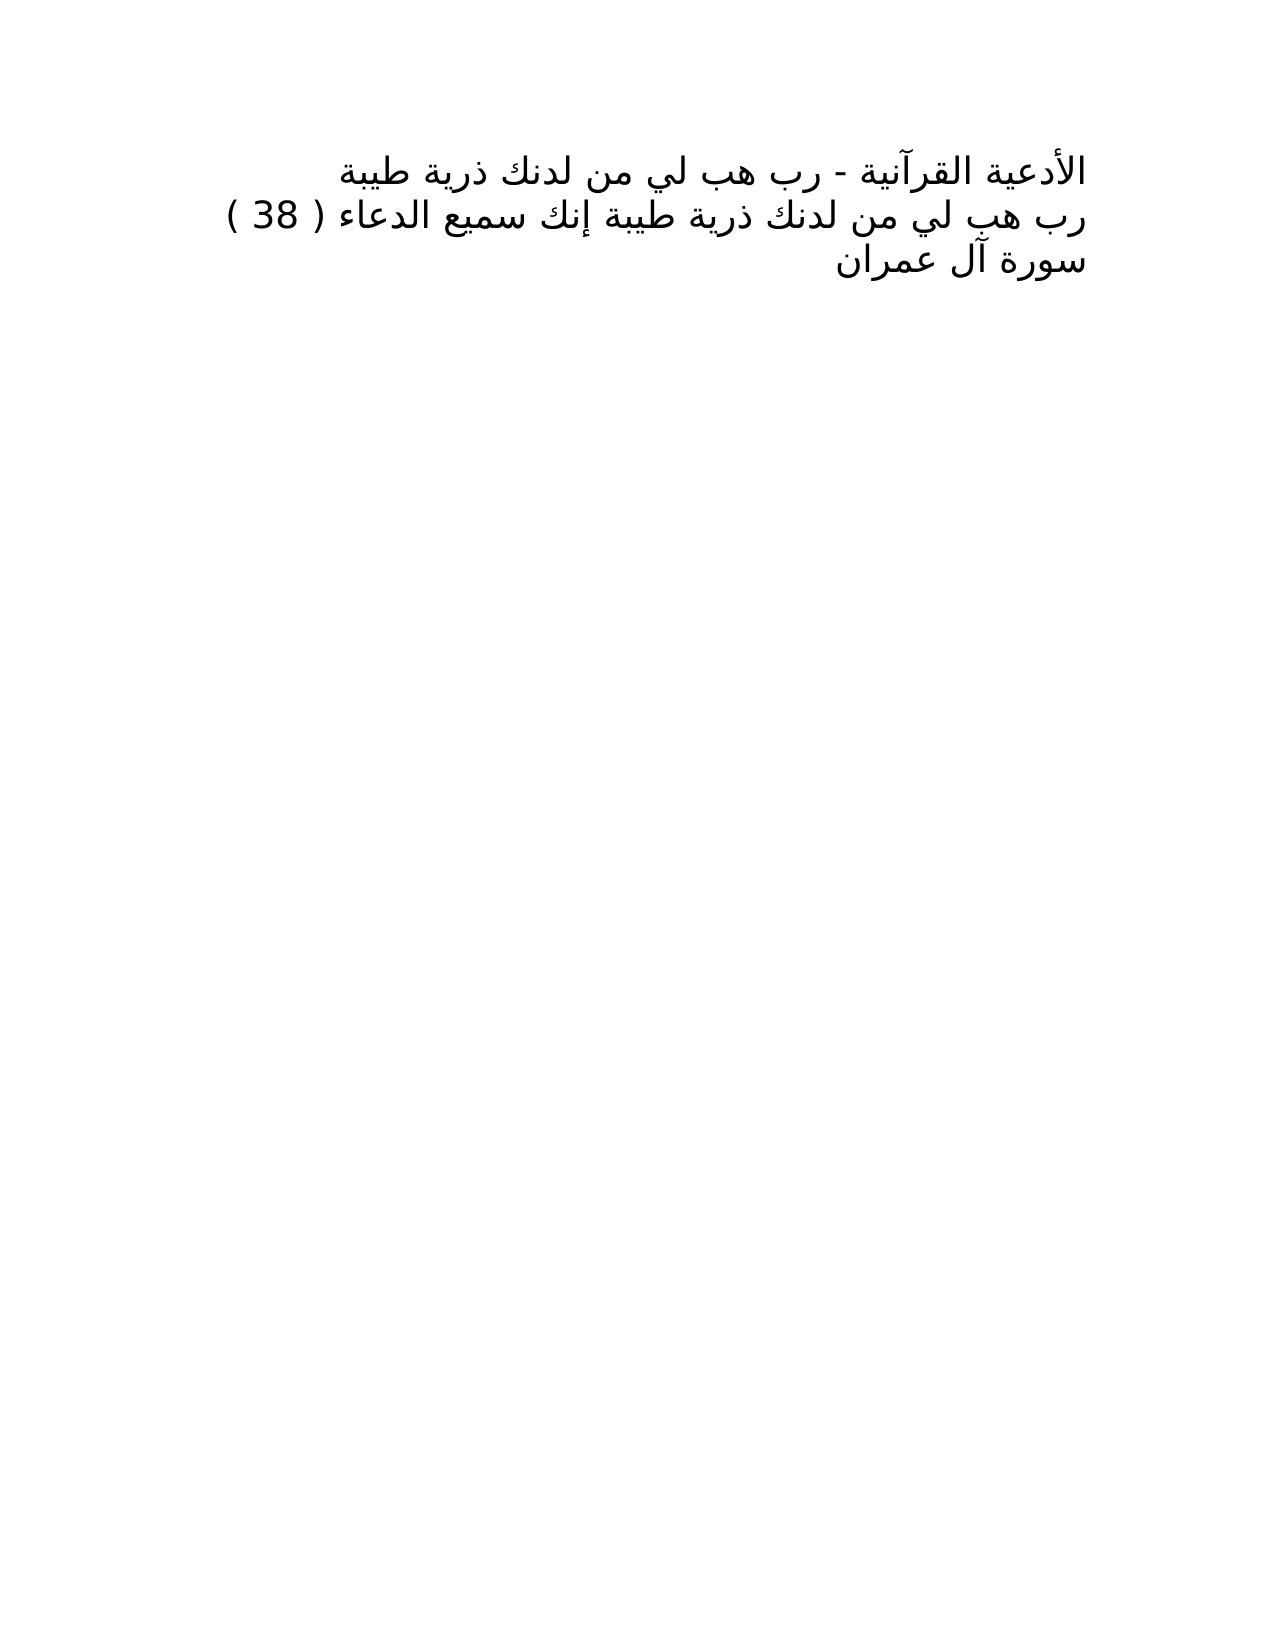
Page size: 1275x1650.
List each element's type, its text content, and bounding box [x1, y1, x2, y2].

text سورة آل عمران [187, 237, 1087, 281]
text رب هب لي من لدنك ذرية طيبة إنك سميع الدعاء ( 38 ) [187, 194, 1087, 237]
text الأدعية القرآنية - رب هب لي من لدنك ذرية طيبة [187, 150, 1087, 194]
